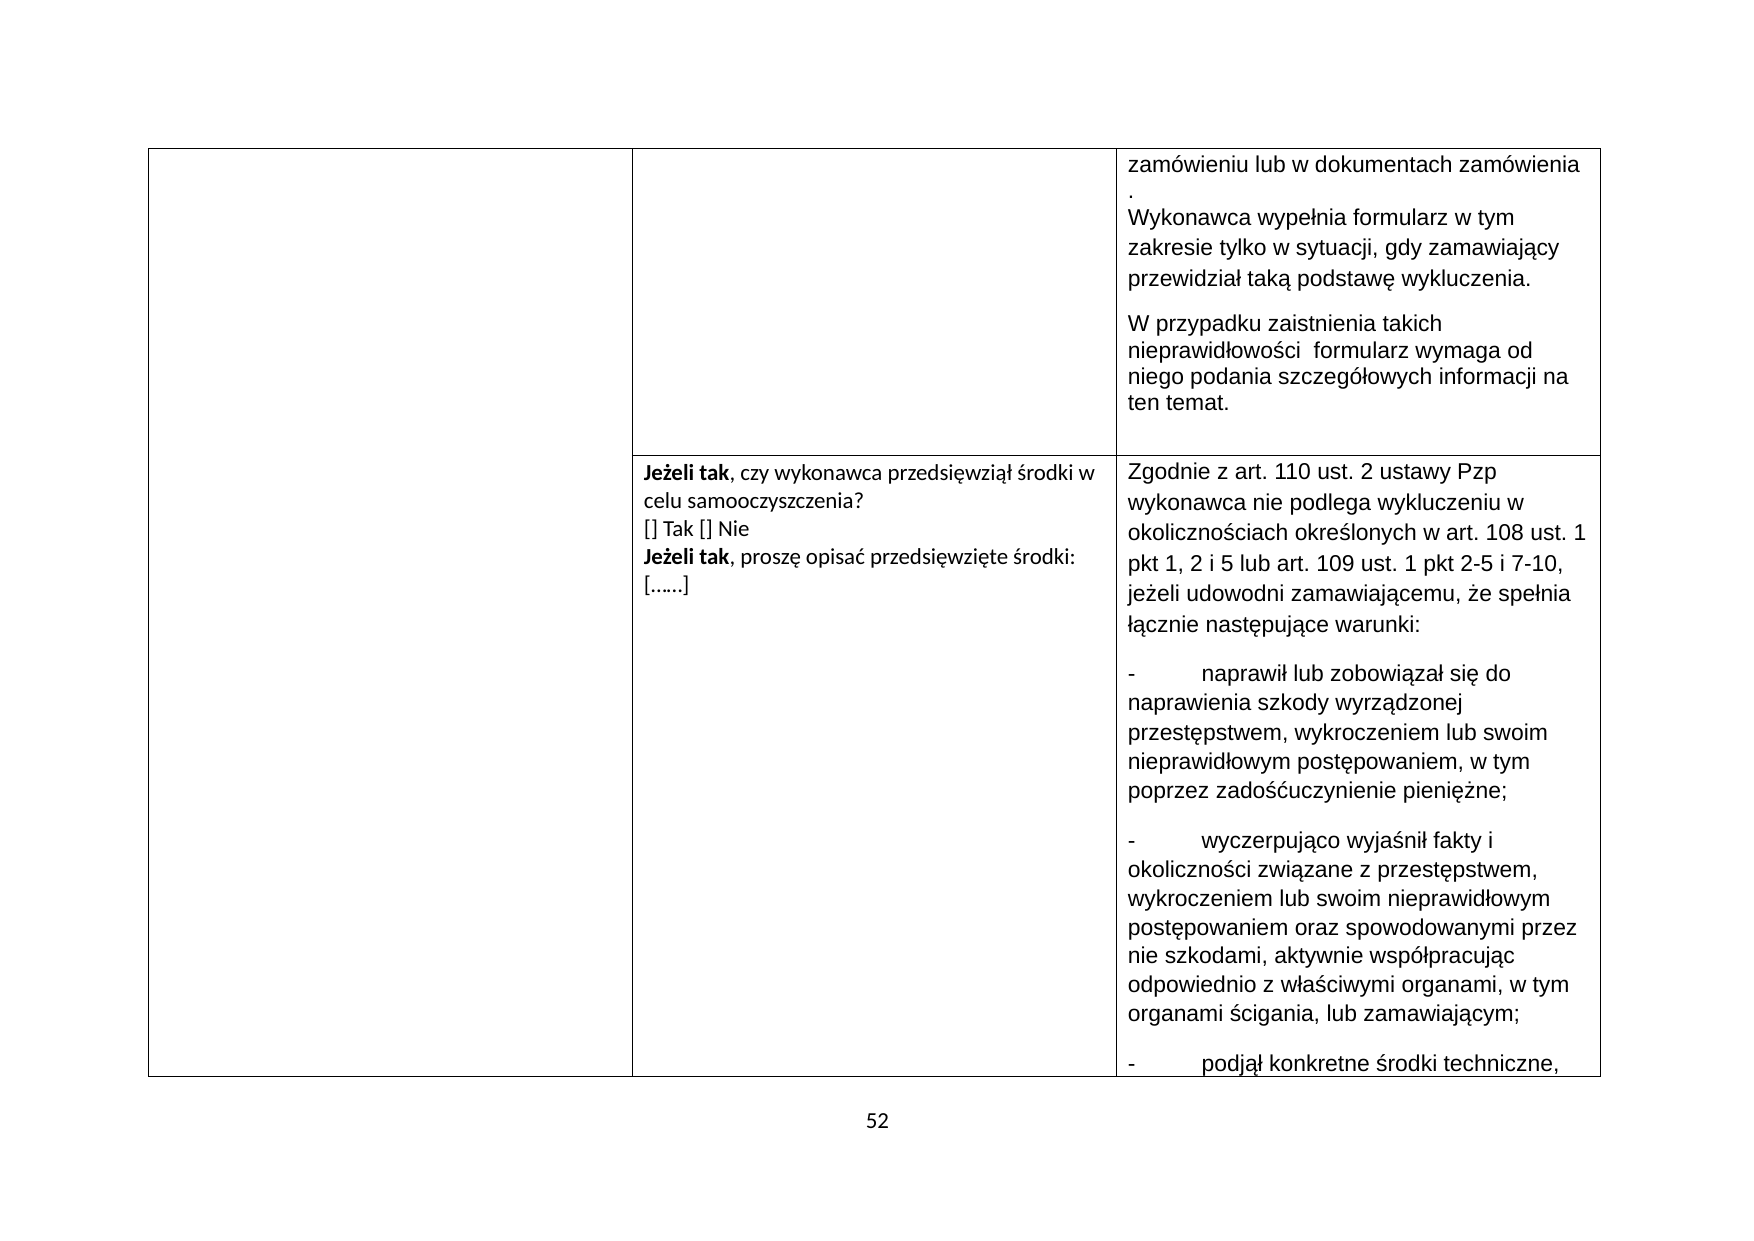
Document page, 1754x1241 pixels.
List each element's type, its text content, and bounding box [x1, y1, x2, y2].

table_header zamówieniu lub w dokumentach zamówienia . Wykonawca wypełnia formularz w tym zakresie tylko w sytuacji, gdy zamawiający przewidział taką podstawę wykluczenia. W przypadku zaistnienia takich nieprawidłowości formularz wymaga od niego podania szczegółowych informacji na ten temat. [1117, 149, 1600, 455]
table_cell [633, 456, 1116, 1076]
table_header [149, 149, 632, 1076]
table_header [633, 149, 1116, 455]
